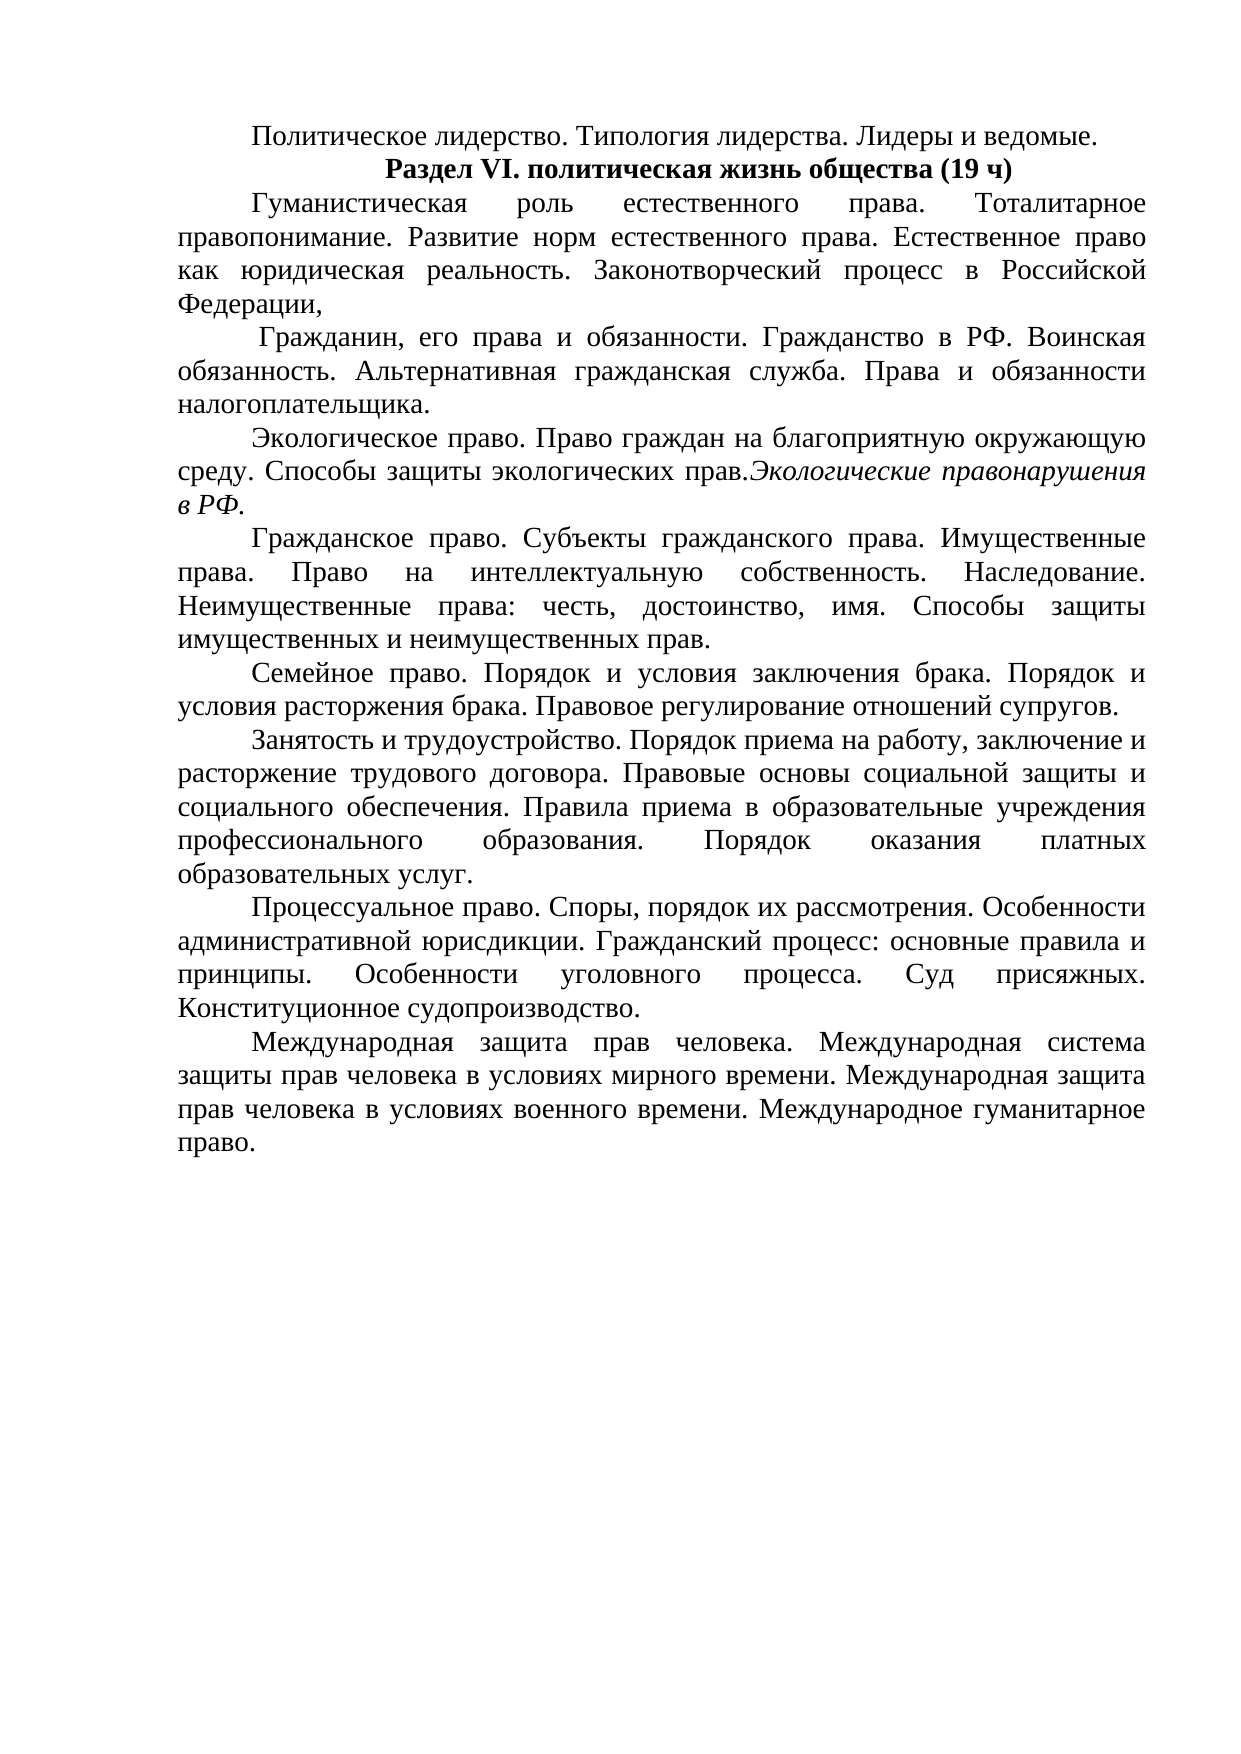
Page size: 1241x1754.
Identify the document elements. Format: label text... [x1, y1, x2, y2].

text Гражданин, его права и обязанности. Гражданство в РФ. Воинская обязанность. Альтернативная гражданская служба. Права и обязанности налогоплательщика. [177, 319, 1147, 420]
text Семейное право. Порядок и условия заключения брака. Порядок и условия расторжения брака. Правовое регулирование отношений супругов. [177, 655, 1147, 722]
text Международная защита прав человека. Международная система защиты прав человека в условиях мирного времени. Международная защита прав человека в условиях военного времени. Международное гуманитарное право. [177, 1024, 1147, 1158]
text Гуманистическая роль естественного права. Тоталитарное правопонимание. Развитие норм естественного права. Естественное право как юридическая реальность. Законотворческий процесс в Российской Федерации, [177, 185, 1147, 319]
text Экологическое право. Право граждан на благоприятную окружающую среду. Способы защиты экологических прав.Экологические правонарушения в РФ. [177, 420, 1147, 521]
text Процессуальное право. Споры, порядок их рассмотрения. Особенности административной юрисдикции. Гражданский процесс: основные правила и принципы. Особенности уголовного процесса. Суд присяжных. Конституционное судопроизводство. [177, 889, 1147, 1024]
text Гражданское право. Субъекты гражданского права. Имущественные права. Право на интеллектуальную собственность. Наследование. Неимущественные права: честь, достоинство, имя. Способы защиты имущественных и неимущественных прав. [177, 521, 1147, 655]
text Политическое лидерство. Типология лидерства. Лидеры и ведомые. [177, 118, 1147, 152]
text Раздел VI. политическая жизнь общества (19 ч) [177, 152, 1147, 185]
text Занятость и трудоустройство. Порядок приема на работу, заключение и расторжение трудового договора. Правовые основы социальной защиты и социального обеспечения. Правила приема в образовательные учреждения профессионального образования. Порядок оказания платных образовательных услуг. [177, 722, 1147, 889]
